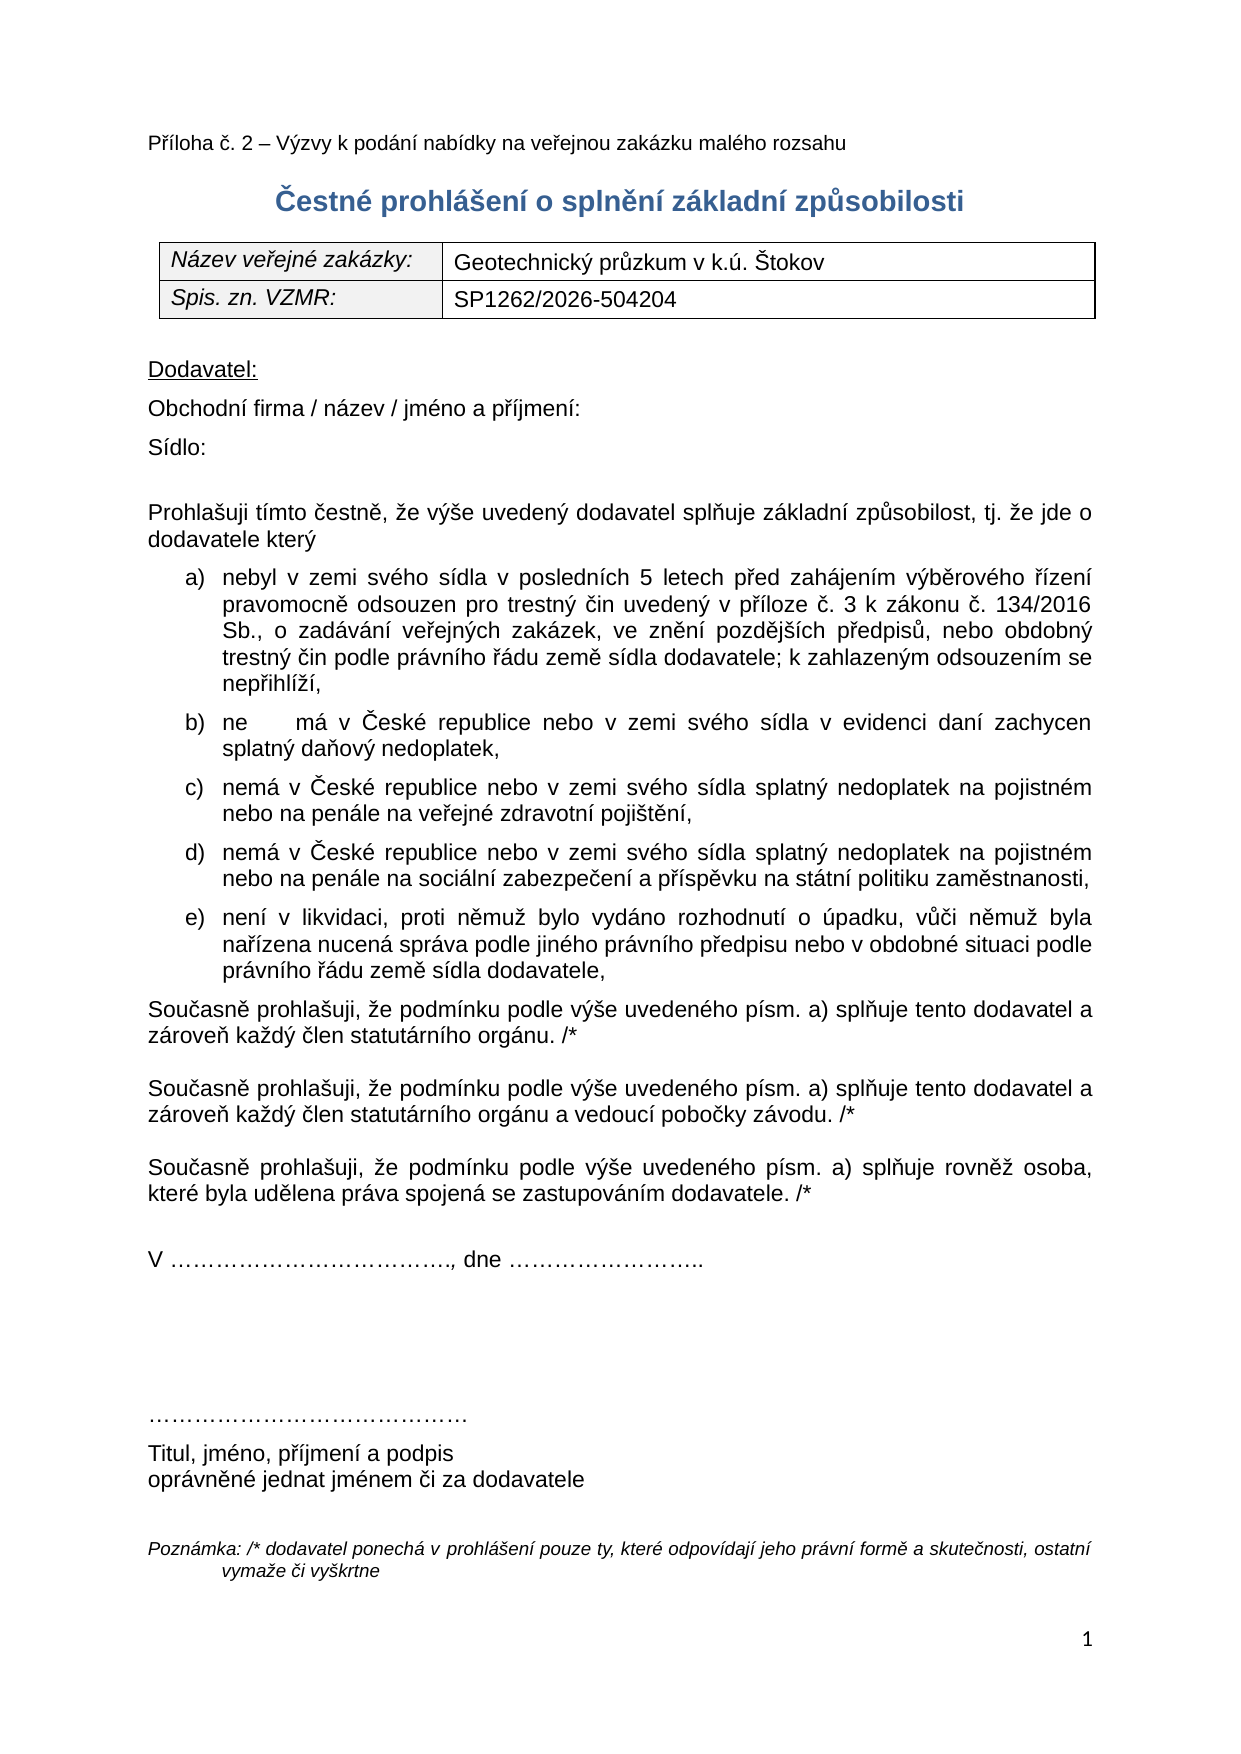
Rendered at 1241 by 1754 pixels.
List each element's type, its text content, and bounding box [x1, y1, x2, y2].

text oprávněné jednat jménem či za dodavatele [148, 1466, 1093, 1492]
text Současně prohlašuji, že podmínku podle výše uvedeného písm. a) splňuje rovněž osoba, které byla udělena práva spojená se zastupováním dodavatele. /* [148, 1154, 1093, 1207]
table_header Název veřejné zakázky: [160, 243, 442, 280]
table_header Geotechnický průzkum v k.ú. Štokov [443, 243, 1094, 280]
table_cell SP1262/2026-504204 [443, 281, 1094, 318]
text Poznámka: /* dodavatel ponechá v prohlášení pouze ty, které odpovídají jeho právní formě a skutečnosti, ostatní vymaže či vyškrtne [148, 1538, 1093, 1581]
text Dodavatel: [148, 356, 1093, 383]
list není v likvidaci, proti němuž bylo vydáno rozhodnutí o úpadku, vůči němuž byla nařízena nucená správa podle jiného právního předpisu nebo v obdobné situaci podle právního řádu země sídla dodavatele, [185, 904, 1093, 983]
text Obchodní firma / název / jméno a příjmení: [148, 395, 1093, 421]
table_cell Spis. zn. VZMR: [160, 281, 442, 318]
text Prohlašuji tímto čestně, že výše uvedený dodavatel splňuje základní způsobilost, tj. že jde o dodavatele který [148, 499, 1093, 552]
list nemá v České republice nebo v zemi svého sídla splatný nedoplatek na pojistném nebo na penále na sociální zabezpečení a příspěvku na státní politiku zaměstnanosti, [185, 839, 1093, 892]
text Sídlo: [148, 434, 1093, 460]
text Titul, jméno, příjmení a podpis [148, 1440, 1093, 1466]
text V ………………………………., dne …………………….. [148, 1246, 1093, 1272]
text Příloha č. 2 – Výzvy k podání nabídky na veřejnou zakázku malého rozsahu [148, 131, 1093, 155]
subtitle Čestné prohlášení o splnění základní způsobilosti [148, 184, 1093, 217]
list ne má v České republice nebo v zemi svého sídla v evidenci daní zachycen splatný daňový nedoplatek, [185, 709, 1093, 761]
text …………………………………… [148, 1401, 1093, 1427]
list nemá v České republice nebo v zemi svého sídla splatný nedoplatek na pojistném nebo na penále na veřejné zdravotní pojištění, [185, 774, 1093, 827]
text Současně prohlašuji, že podmínku podle výše uvedeného písm. a) splňuje tento dodavatel a zároveň každý člen statutárního orgánu a vedoucí pobočky závodu. /* [148, 1075, 1093, 1128]
text Současně prohlašuji, že podmínku podle výše uvedeného písm. a) splňuje tento dodavatel a zároveň každý člen statutárního orgánu. /* [148, 996, 1093, 1048]
list nebyl v zemi svého sídla v posledních 5 letech před zahájením výběrového řízení pravomocně odsouzen pro trestný čin uvedený v příloze č. 3 k zákonu č. 134/2016 Sb., o zadávání veřejných zakázek, ve znění pozdějších předpisů, nebo obdobný trestný čin podle právního řádu země sídla dodavatele; k zahlazeným odsouzením se nepřihlíží, [185, 564, 1093, 696]
